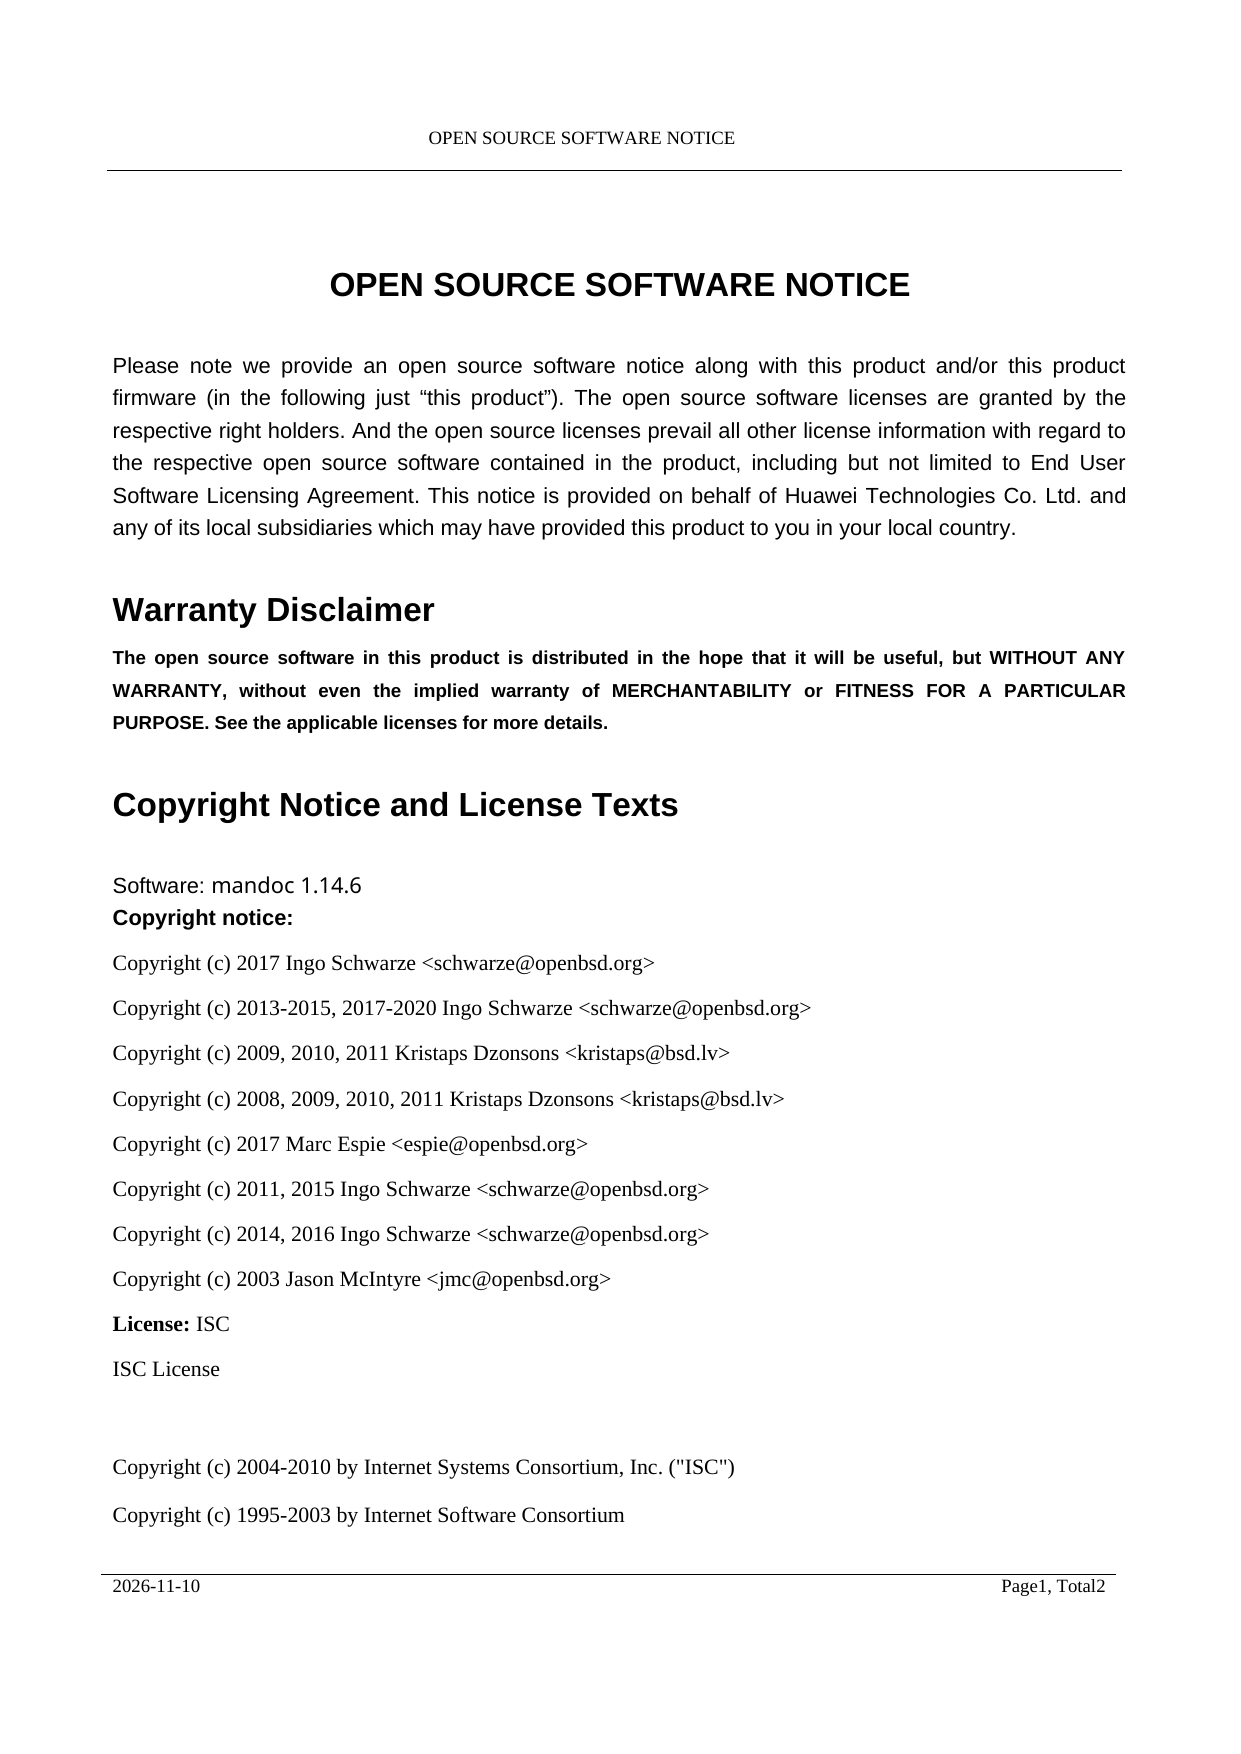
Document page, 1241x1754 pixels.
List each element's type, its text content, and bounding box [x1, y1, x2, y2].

text Copyright (c) 2008, 2009, 2010, 2011 Kristaps Dzonsons <kristaps@bsd.lv> [112, 1082, 1128, 1114]
text Copyright (c) 2017 Ingo Schwarze <schwarze@openbsd.org> [112, 947, 1128, 979]
text Copyright notice: [112, 901, 1128, 934]
text Copyright (c) 2009, 2010, 2011 Kristaps Dzonsons <kristaps@bsd.lv> [112, 1037, 1128, 1069]
text The open source software in this product is distributed in the hope that it will be useful, but WITHOUT ANY WARRANTY, without even the implied warranty of MERCHANTABILITY or FITNESS FOR A PARTICULAR PURPOSE. See the applicable licenses for more details. [112, 641, 1128, 739]
text Warranty Disclaimer [112, 576, 1128, 641]
text License: ISC [112, 1307, 1128, 1340]
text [112, 1352, 1128, 1531]
text Copyright (c) 2014, 2016 Ingo Schwarze <schwarze@openbsd.org> [112, 1217, 1128, 1250]
text Copyright (c) 2003 Jason McIntyre <jmc@openbsd.org> [112, 1262, 1128, 1295]
text Please note we provide an open source software notice along with this product and/or this product firmware (in the following just “this product”). The open source software licenses are granted by the respective right holders. And the open source licenses prevail all other license information with regard to the respective open source software contained in the product, including but not limited to End User Software Licensing Agreement. This notice is provided on behalf of Huawei Technologies Co. Ltd. and any of its local subsidiaries which may have provided this product to you in your local country. [112, 349, 1128, 544]
text OPEN SOURCE SOFTWARE NOTICE [112, 251, 1128, 316]
text Software: mandoc 1.14.6 [112, 869, 1128, 901]
text Copyright Notice and License Texts [112, 771, 1128, 836]
text Copyright (c) 2017 Marc Espie <espie@openbsd.org> [112, 1127, 1128, 1159]
text Copyright (c) 2013-2015, 2017-2020 Ingo Schwarze <schwarze@openbsd.org> [112, 992, 1128, 1024]
text Copyright (c) 2011, 2015 Ingo Schwarze <schwarze@openbsd.org> [112, 1172, 1128, 1204]
